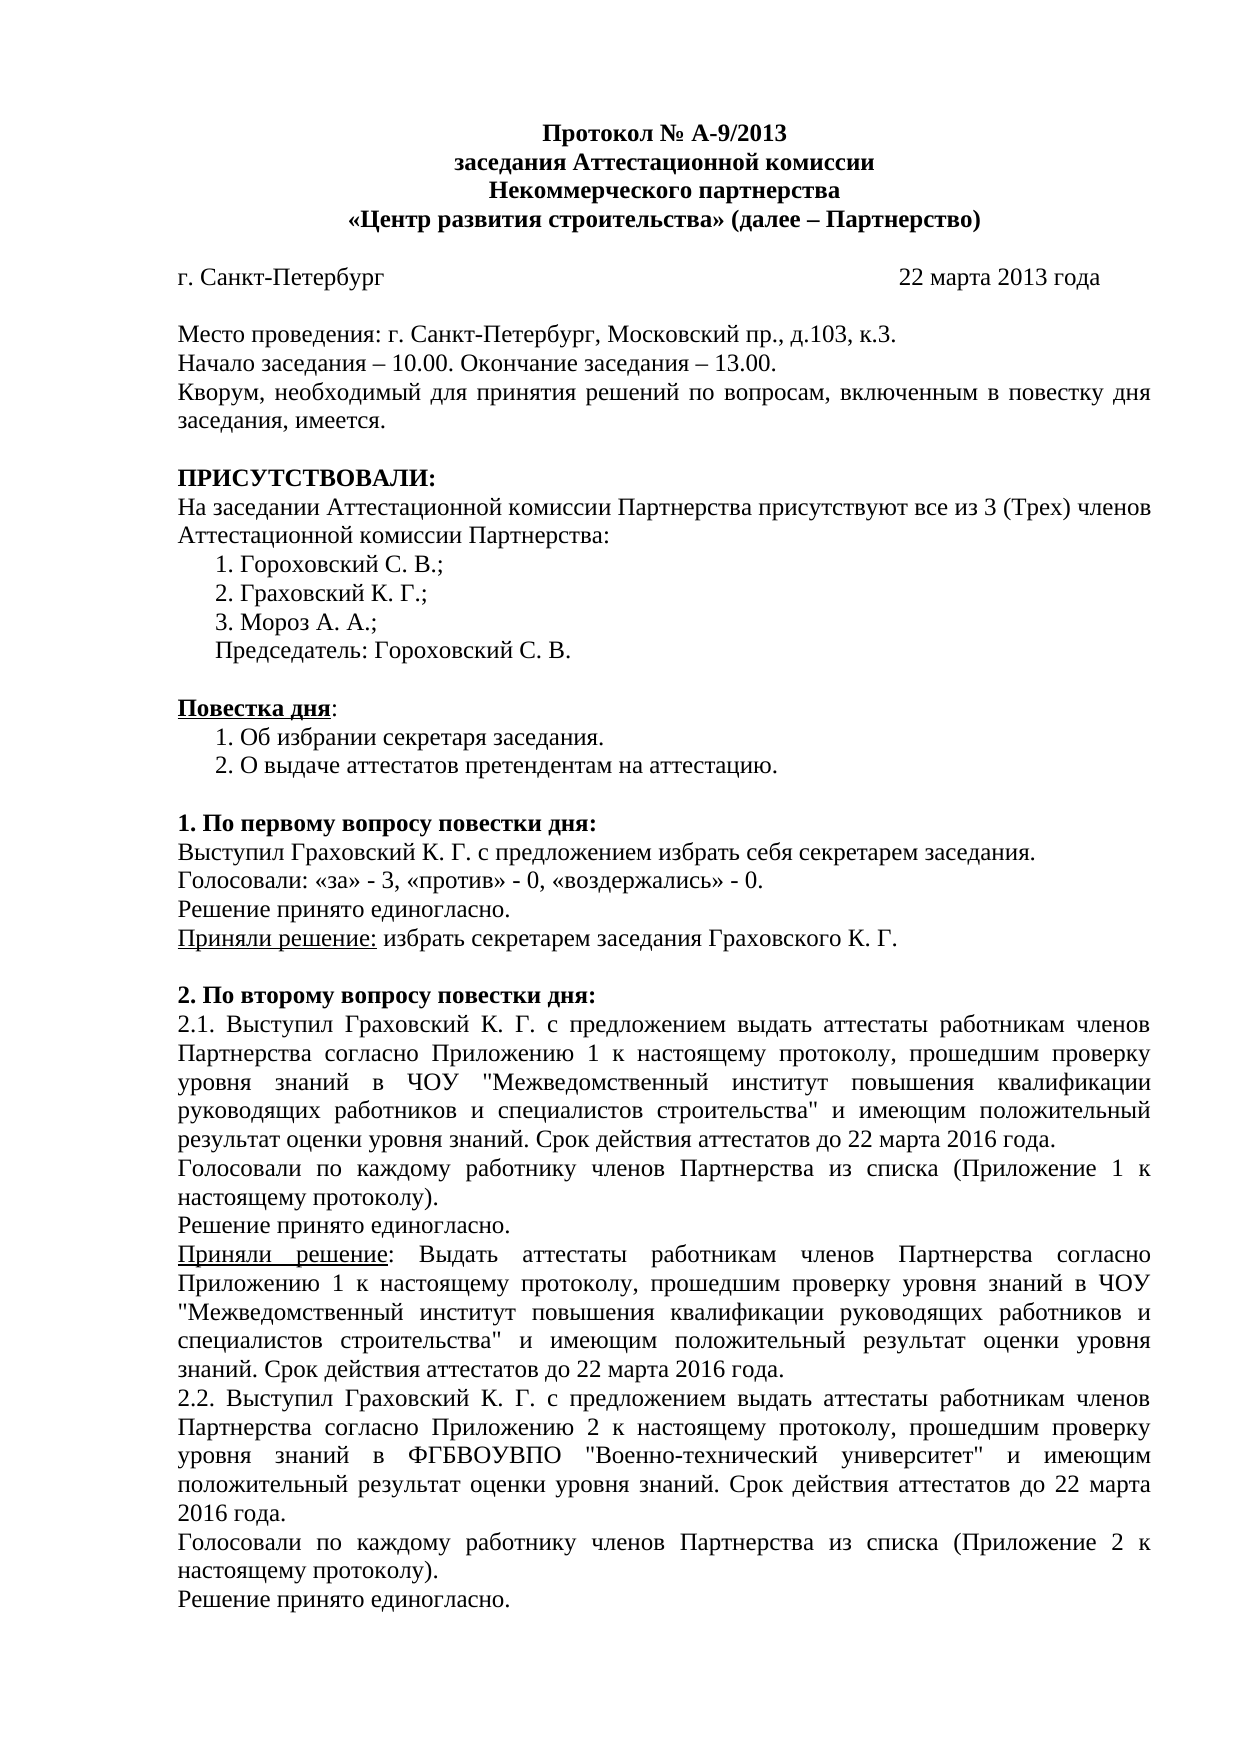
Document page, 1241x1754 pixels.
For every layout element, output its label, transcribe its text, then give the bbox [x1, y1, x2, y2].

text Решение принято единогласно. [177, 1211, 1152, 1239]
text 2. По второму вопросу повестки дня: [177, 981, 1152, 1009]
text 1. Об избрании секретаря заседания. [215, 722, 1152, 751]
text 1. По первому вопросу повестки дня: [177, 808, 1152, 837]
text г. Санкт-Петербург 22 марта 2013 года [177, 262, 1152, 291]
text «Центр развития строительства» (далее – Партнерство) [177, 204, 1152, 233]
text На заседании Аттестационной комиссии Партнерства присутствуют все из 3 (Трех) членов Аттестационной комиссии Партнерства: [177, 492, 1152, 549]
text Повестка дня: [177, 693, 1152, 722]
text 2.1. Выступил Граховский К. Г. с предложением выдать аттестаты работникам членов Партнерства согласно Приложению 1 к настоящему протоколу, прошедшим проверку уровня знаний в ЧОУ "Межведомственный институт повышения квалификации руководящих работников и специалистов строительства" и имеющим положительный результат оценки уровня знаний. Срок действия аттестатов до 22 марта 2016 года. [177, 1009, 1152, 1153]
text 2.2. Выступил Граховский К. Г. с предложением выдать аттестаты работникам членов Партнерства согласно Приложению 2 к настоящему протоколу, прошедшим проверку уровня знаний в ФГБВОУВПО "Военно-технический университет" и имеющим положительный результат оценки уровня знаний. Срок действия аттестатов до 22 марта 2016 года. [177, 1383, 1152, 1527]
text Выступил Граховский К. Г. с предложением избрать себя секретарем заседания. [177, 837, 1152, 866]
text 2. Граховский К. Г.; [215, 578, 1152, 607]
text Председатель: Гороховский С. В. [215, 636, 1152, 664]
text заседания Аттестационной комиссии [177, 147, 1152, 176]
text Некоммерческого партнерства [177, 176, 1152, 204]
text Голосовали: «за» - 3, «против» - 0, «воздержались» - 0. [177, 866, 1152, 894]
text 1. Гороховский С. В.; [215, 549, 1152, 578]
text Приняли решение: Выдать аттестаты работникам членов Партнерства согласно Приложению 1 к настоящему протоколу, прошедшим проверку уровня знаний в ЧОУ "Межведомственный институт повышения квалификации руководящих работников и специалистов строительства" и имеющим положительный результат оценки уровня знаний. Срок действия аттестатов до 22 марта 2016 года. [177, 1239, 1152, 1383]
text 3. Мороз А. А.; [215, 607, 1152, 636]
text 2. О выдаче аттестатов претендентам на аттестацию. [215, 751, 1152, 779]
text ПРИСУТСТВОВАЛИ: [177, 463, 1152, 492]
text Начало заседания – 10.00. Окончание заседания – 13.00. [177, 348, 1152, 377]
text Решение принято единогласно. [177, 894, 1152, 923]
text Кворум, необходимый для принятия решений по вопросам, включенным в повестку дня заседания, имеется. [177, 377, 1152, 434]
text Решение принято единогласно. [177, 1584, 1152, 1613]
text Голосовали по каждому работнику членов Партнерства из списка (Приложение 2 к настоящему протоколу). [177, 1527, 1152, 1584]
text Приняли решение: избрать секретарем заседания Граховского К. Г. [177, 923, 1152, 952]
text Протокол № А-9/2013 [177, 118, 1152, 147]
text Место проведения: г. Санкт-Петербург, Московский пр., д.103, к.3. [177, 319, 1152, 348]
text Голосовали по каждому работнику членов Партнерства из списка (Приложение 1 к настоящему протоколу). [177, 1153, 1152, 1211]
